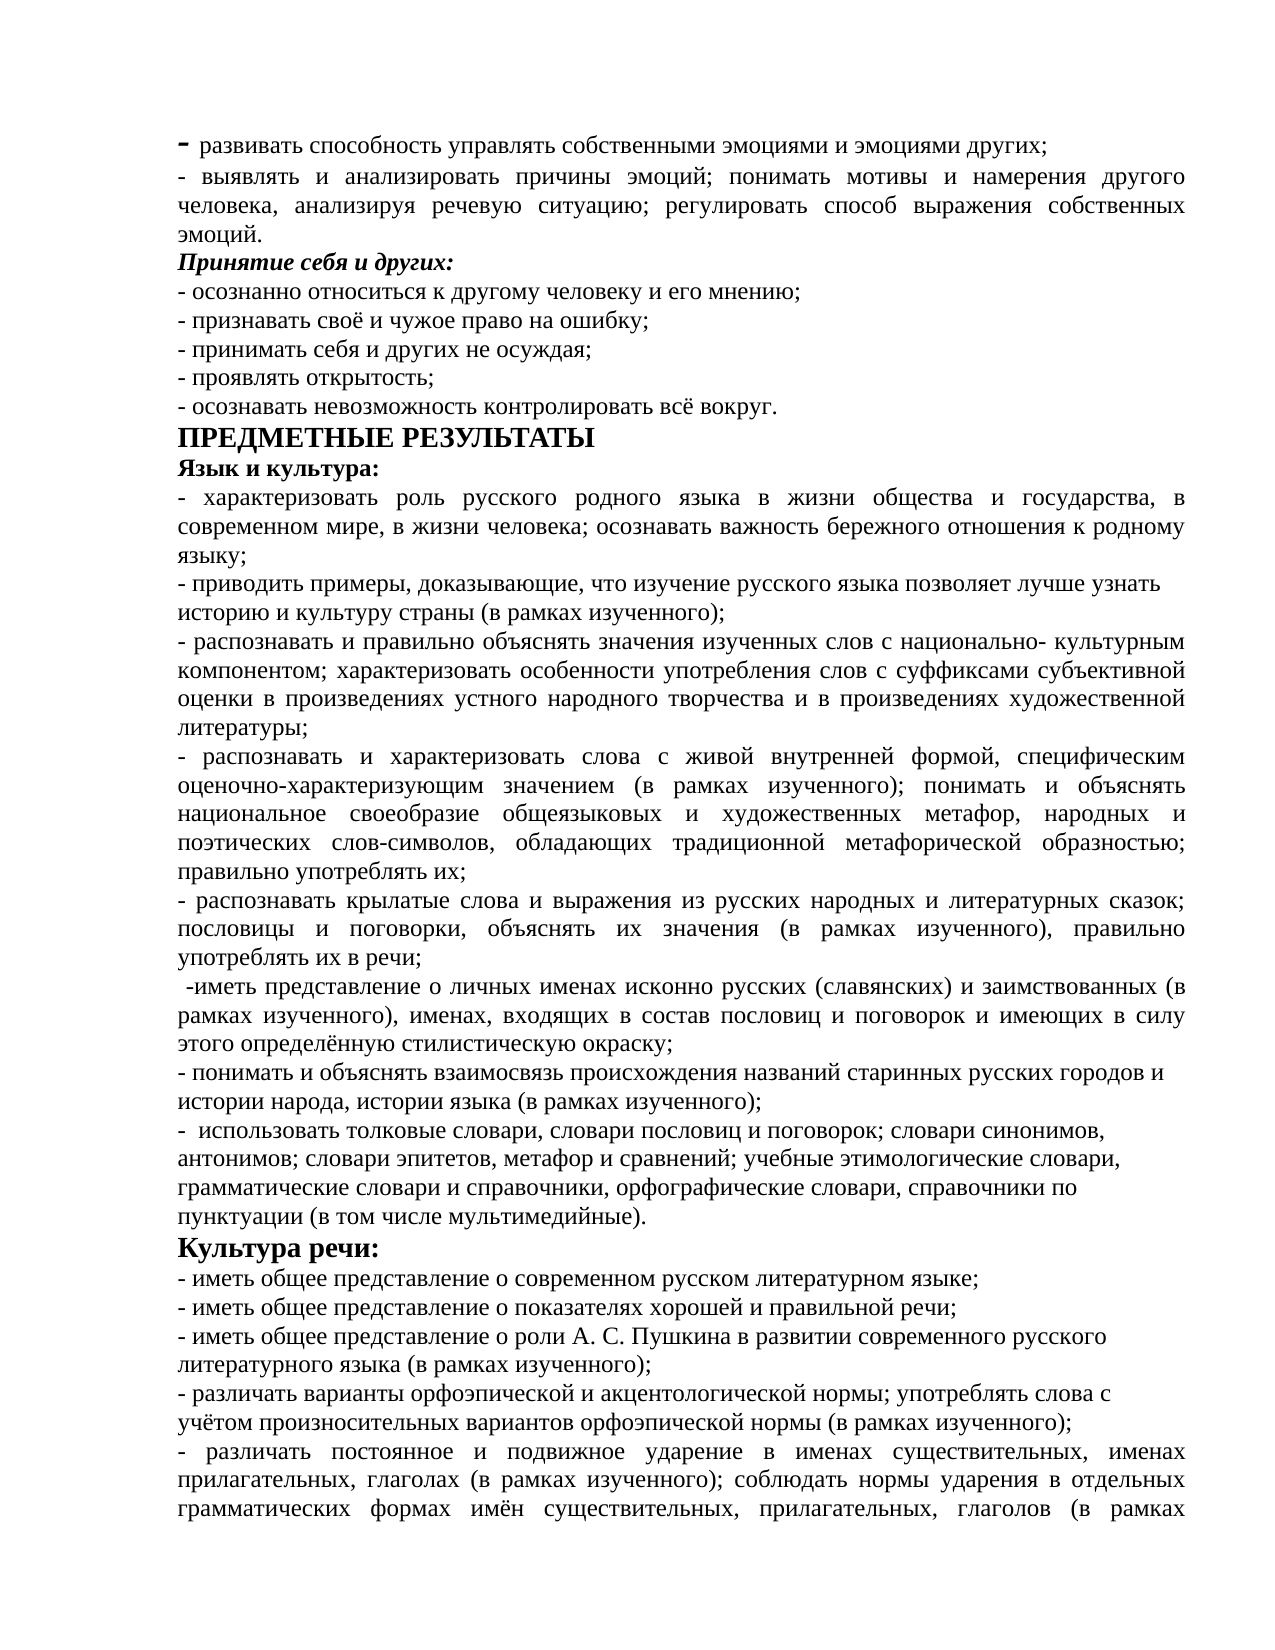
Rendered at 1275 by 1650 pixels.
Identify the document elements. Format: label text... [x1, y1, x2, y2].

text - использовать толковые словари, словари пословиц и поговорок; словари синонимов, антонимов; словари эпитетов, метафор и сравнений; учебные этимологические словари, грамматические словари и справочники, орфографические словари, справочники по пунктуации (в том числе мультимедийные). [177, 1115, 1186, 1230]
text - приводить примеры, доказывающие, что изучение русского языка позволяет лучше узнать историю и культуру страны (в рамках изученного); [177, 568, 1186, 626]
text - признавать своё и чужое право на ошибку; [177, 305, 1186, 334]
text - иметь общее представление о показателях хорошей и правильной речи; [177, 1292, 1186, 1321]
text - осознанно относиться к другому человеку и его мнению; [177, 276, 1186, 305]
text - проявлять открытость; [177, 362, 1186, 391]
text - иметь общее представление о роли А. С. Пушкина в развитии современного русского литературного языка (в рамках изученного); [177, 1321, 1186, 1378]
text - развивать способность управлять собственными эмоциями и эмоциями других; [177, 118, 1186, 161]
text Язык и культура: [177, 453, 1186, 482]
text - осознавать невозможность контролировать всё вокруг. [177, 391, 1186, 420]
text - иметь общее представление о современном русском литературном языке; [177, 1263, 1186, 1292]
text - характеризовать роль русского родного языка в жизни общества и государства, в современном мире, в жизни человека; осознавать важность бережного отношения к родному языку; [177, 482, 1186, 568]
text -иметь представление о личных именах исконно русских (славянских) и заимствованных (в рамках изученного), именах, входящих в состав пословиц и поговорок и имеющих в силу этого определённую стилистическую окраску; [177, 971, 1186, 1057]
text - различать варианты орфоэпической и акцентологической нормы; употреблять слова с учётом произносительных вариантов орфоэпической нормы (в рамках изученного); [177, 1378, 1186, 1436]
text - принимать себя и других не осуждая; [177, 334, 1186, 362]
text - понимать и объяснять взаимосвязь происхождения названий старинных русских городов и истории народа, истории языка (в рамках изученного); [177, 1057, 1186, 1115]
text - распознавать и характеризовать слова с живой внутренней формой, специфическим оценочно-характеризующим значением (в рамках изученного); понимать и объяснять национальное своеобразие общеязыковых и художественных метафор, народных и поэтических слов-символов, обладающих традиционной метафорической образностью; правильно употреблять их; [177, 741, 1186, 885]
text - распознавать крылатые слова и выражения из русских народных и литературных сказок; пословицы и поговорки, объяснять их значения (в рамках изученного), правильно употреблять их в речи; [177, 885, 1186, 971]
text Культура речи: [177, 1230, 1186, 1263]
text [177, 1436, 1186, 1522]
text Принятие себя и других: [177, 247, 1186, 276]
text - распознавать и правильно объяснять значения изученных слов с национально- культурным компонентом; характеризовать особенности употребления слов с суффиксами субъективной оценки в произведениях устного народного творчества и в произведениях художественной литературы; [177, 626, 1186, 741]
text - выявлять и анализировать причины эмоций; понимать мотивы и намерения другого человека, анализируя речевую ситуацию; регулировать способ выражения собственных эмоций. [177, 161, 1186, 247]
text ПРЕДМЕТНЫЕ РЕЗУЛЬТАТЫ [177, 420, 1186, 453]
